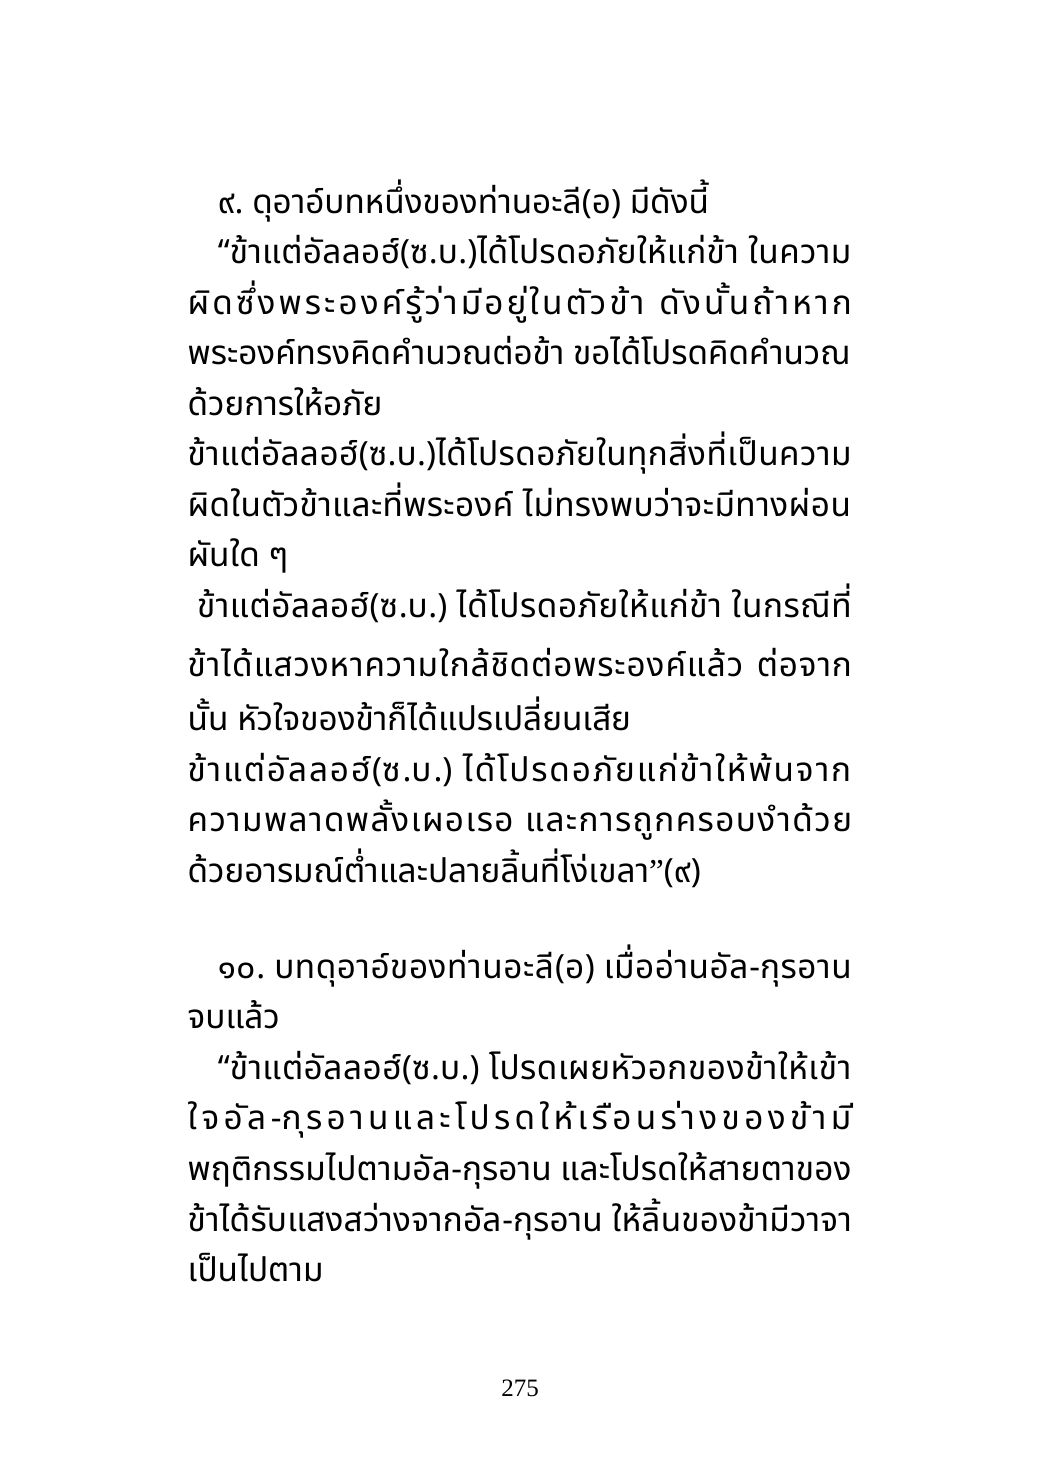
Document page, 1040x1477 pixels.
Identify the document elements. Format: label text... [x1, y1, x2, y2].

text “ข้าแต่อัลลอฮ์(ซ.บ.) โปรดเผยหัวอกของข้าให้เข้าใจอัล-กุรอานและโปรดให้เรือนร่างของข้ามีพฤติกรรมไปตามอัล-กุรอาน และโปรดให้สายตาของข้าได้รับแสงสว่างจากอัล-กุรอาน ให้ลิ้นของข้ามีวาจาเป็นไปตาม [187, 1043, 852, 1296]
text ข้าแต่อัลลอฮ์(ซ.บ.) ได้โปรดอภัยให้แก่ข้า ในกรณีที่ข้าได้แสวงหาความใกล้ชิดต่อพระองค์แล้ว ต่อจากนั้น หัวใจของข้าก็ได้แปรเปลี่ยนเสีย [187, 581, 852, 745]
text ๙. ดุอาอ์บทหนึ่งของท่านอะลี(อ) มีดังนี้ [187, 177, 852, 228]
text ข้าแต่อัลลอฮ์(ซ.บ.) ได้โปรดอภัยแก่ข้าให้พ้นจากความพลาดพลั้งเผอเรอ และการถูกครอบงำด้วยด้วยอารมณ์ต่ำและปลายลิ้นที่โง่เขลา”(๙) [187, 745, 852, 897]
text ข้าแต่อัลลอฮ์(ซ.บ.)ได้โปรดอภัยในทุกสิ่งที่เป็นความผิดในตัวข้าและที่พระองค์ ไม่ทรงพบว่าจะมีทางผ่อนผันใด ๆ [187, 430, 852, 581]
text ๑๐. บทดุอาอ์ของท่านอะลี(อ) เมื่ออ่านอัล-กุรอานจบแล้ว [187, 942, 852, 1043]
text “ข้าแต่อัลลอฮ์(ซ.บ.)ได้โปรดอภัยให้แก่ข้า ในความผิดซึ่งพระองค์รู้ว่ามีอยู่ในตัวข้า ดังนั้นถ้าหากพระองค์ทรงคิดคำนวณต่อข้า ขอได้โปรดคิดคำนวณด้วยการให้อภัย [187, 228, 852, 430]
